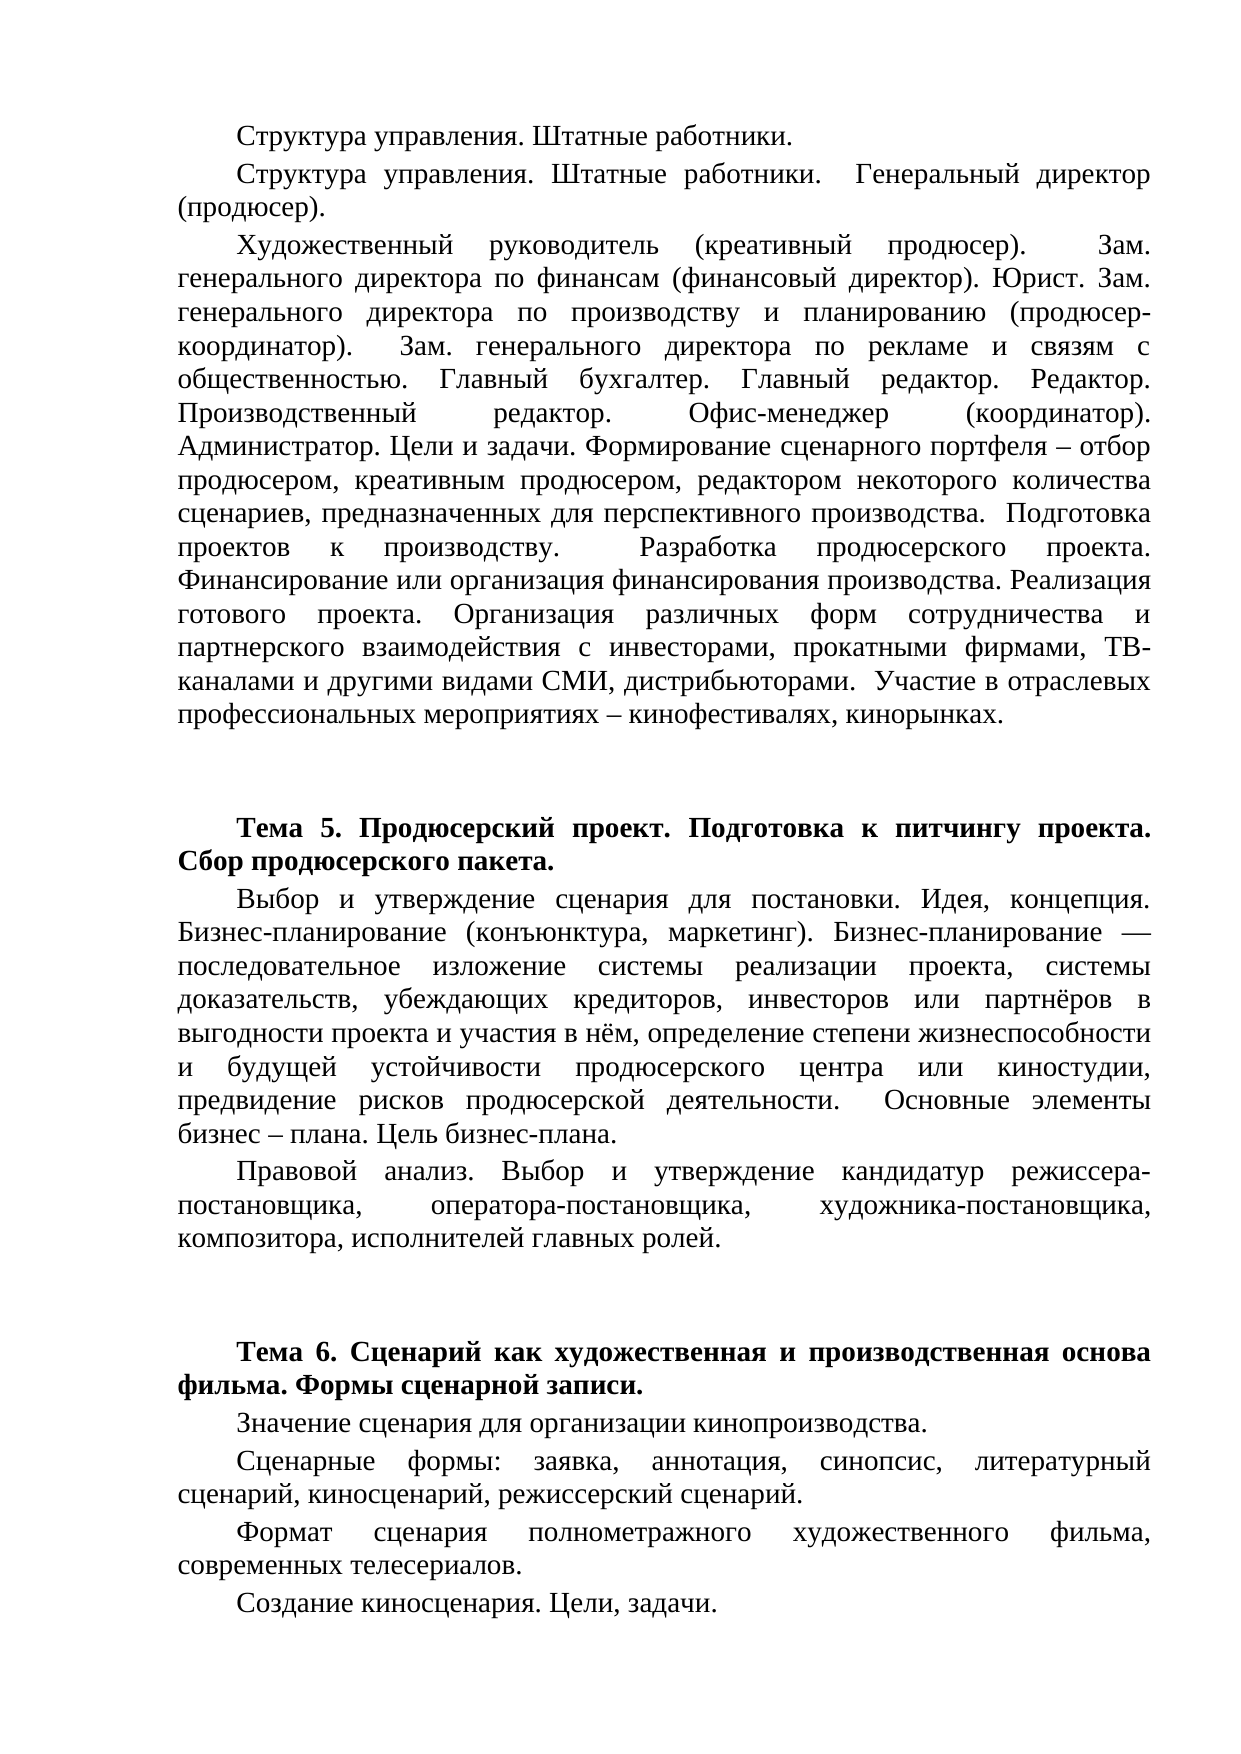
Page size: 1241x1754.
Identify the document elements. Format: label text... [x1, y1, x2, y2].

text Формат сценария полнометражного художественного фильма, современных телесериалов. [177, 1514, 1152, 1581]
text Структура управления. Штатные работники. [177, 118, 1152, 152]
text Правовой анализ. Выбор и утверждение кандидатур режиссера- постановщика, оператора-постановщика, художника-постановщика, композитора, исполнителей главных ролей. [177, 1153, 1152, 1254]
text Тема 6. Сценарий как художественная и производственная основа фильма. Формы сценарной записи. [177, 1334, 1152, 1401]
text Тема 5. Продюсерский проект. Подготовка к питчингу проекта. Сбор продюсерского пакета. [177, 810, 1152, 877]
text Сценарные формы: заявка, аннотация, cинопсис, литературный сценарий, киносценарий, режиссерский сценарий. [177, 1443, 1152, 1510]
text Создание киносценария. Цели, задачи. [177, 1585, 1152, 1619]
text Выбор и утверждение сценария для постановки. Идея, концепция. Бизнес-планирование (конъюнктура, маркетинг). Бизнес-планирование — последовательное изложение системы реализации проекта, системы доказательств, убеждающих кредиторов, инвесторов или партнёров в выгодности проекта и участия в нём, определение степени жизнеспособности и будущей устойчивости продюсерского центра или киностудии, предвидение рисков продюсерской деятельности. Основные элементы бизнес – плана. Цель бизнес-плана. [177, 881, 1152, 1149]
text Структура управления. Штатные работники. Генеральный директор (продюсер). [177, 156, 1152, 223]
text Значение сценария для организации кинопроизводства. [177, 1405, 1152, 1438]
text Художественный руководитель (креативный продюсер). Зам. генерального директора по финансам (финансовый директор). Юрист. Зам. генерального директора по производству и планированию (продюсер- координатор). Зам. генерального директора по рекламе и связям с общественностью. Главный бухгалтер. Главный редактор. Редактор. Производственный редактор. Офис-менеджер (координатор). Администратор. Цели и задачи. Формирование сценарного портфеля – отбор продюсером, креативным продюсером, редактором некоторого количества сценариев, предназначенных для перспективного производства. Подготовка проектов к производству. Разработка продюсерского проекта. Финансирование или организация финансирования производства. Реализация готового проекта. Организация различных форм сотрудничества и партнерского взаимодействия с инвесторами, прокатными фирмами, ТВ-каналами и другими видами СМИ, дистрибьюторами. Участие в отраслевых профессиональных мероприятиях – кинофестивалях, кинорынках. [177, 227, 1152, 730]
